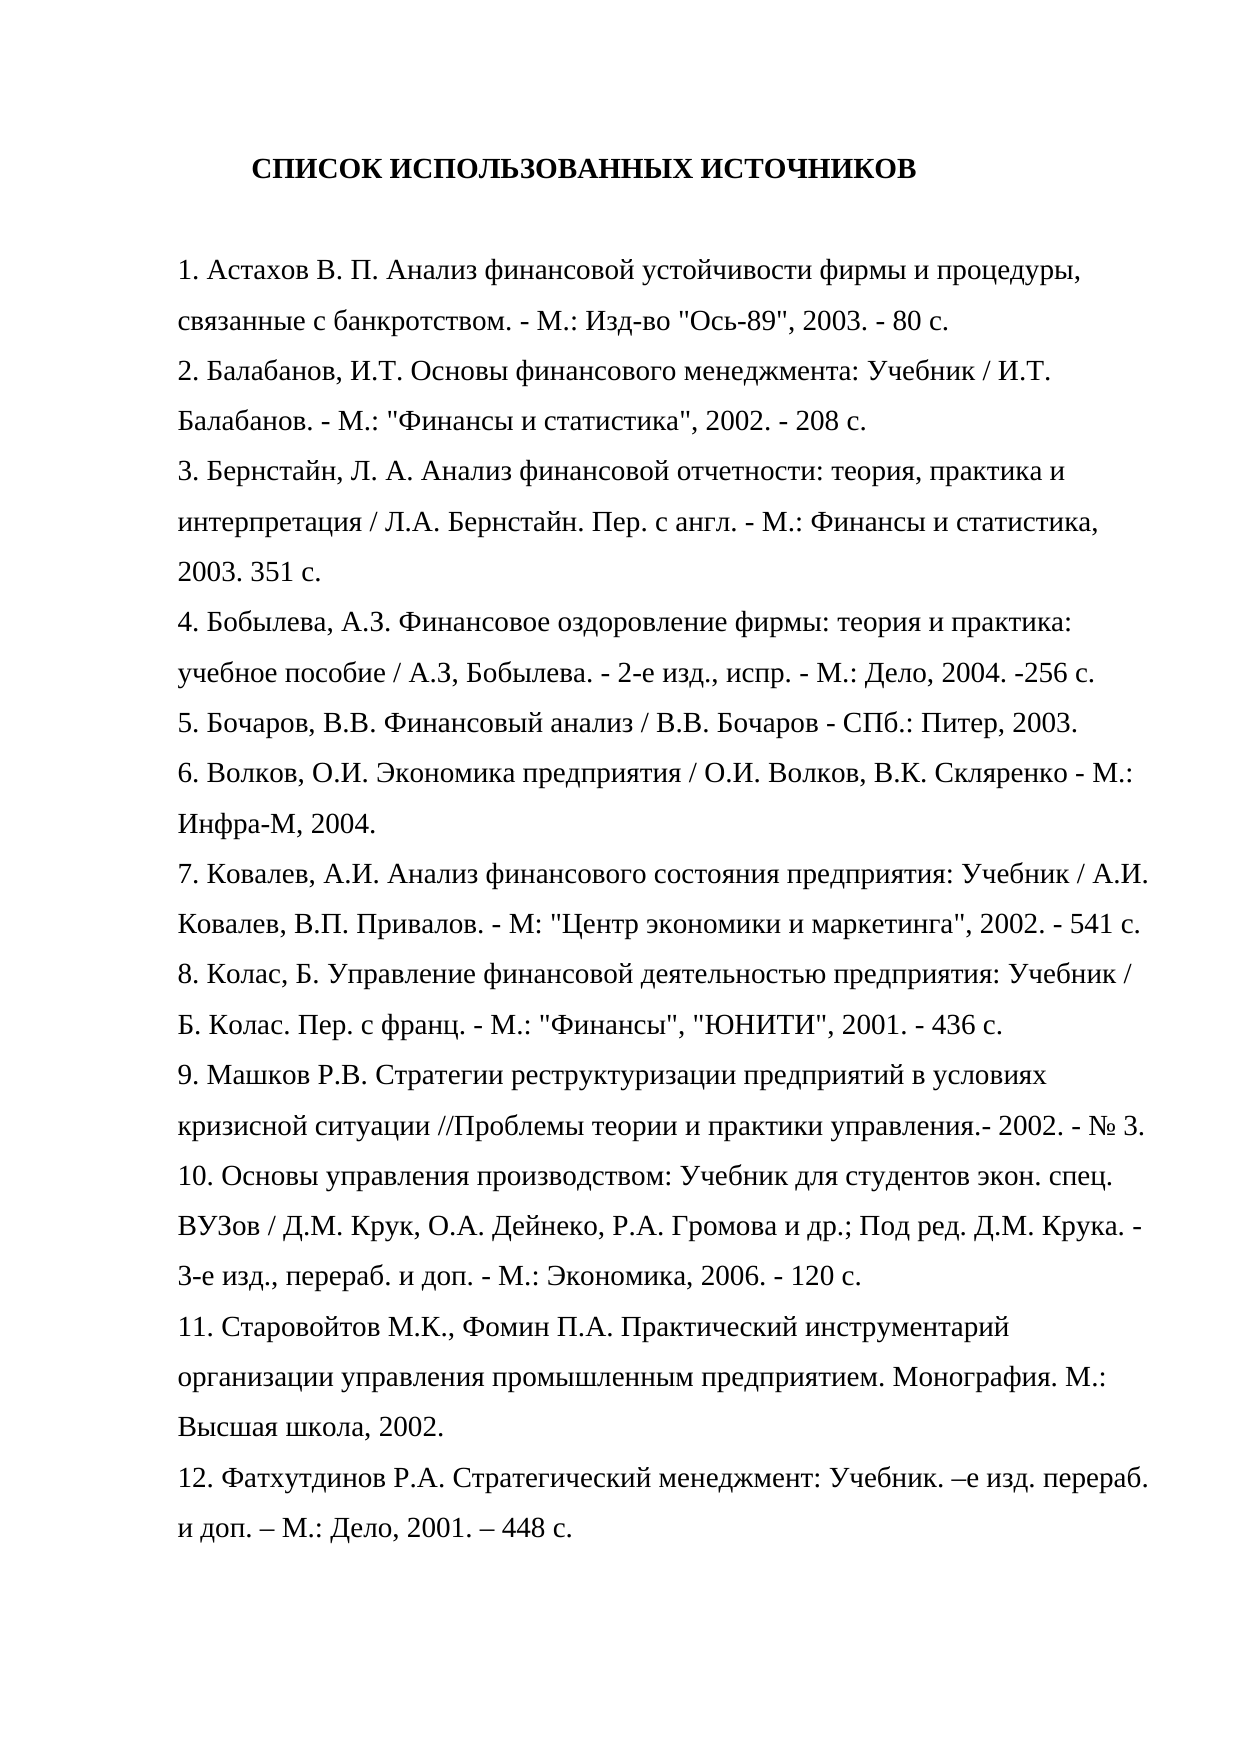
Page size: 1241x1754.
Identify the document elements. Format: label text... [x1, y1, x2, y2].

text СПИСОК ИСПОЛЬЗОВАННЫХ ИСТОЧНИКОВ [177, 152, 1152, 185]
text 8. Колас, Б. Управление финансовой деятельностью предприятия: Учебник / Б. Колас. Пер. с франц. - М.: "Финансы", "ЮНИТИ", 2001. - 436 с. [177, 957, 1152, 1041]
text 11. Старовойтов М.К., Фомин П.А. Практический инструментарий организации управления промышленным предприятием. Монография. М.: Высшая школа, 2002. [177, 1309, 1152, 1443]
text 2. Балабанов, И.Т. Основы финансового менеджмента: Учебник / И.Т. Балабанов. - М.: "Финансы и статистика", 2002. - 208 с. [177, 353, 1152, 437]
text 3. Бернстайн, Л. А. Анализ финансовой отчетности: теория, практика и интерпретация / Л.А. Бернстайн. Пер. с англ. - М.: Финансы и статистика, 2003. 351 с. [177, 453, 1152, 588]
text 7. Ковалев, А.И. Анализ финансового состояния предприятия: Учебник / А.И. Ковалев, В.П. Привалов. - М: "Центр экономики и маркетинга", 2002. - 541 с. [177, 856, 1152, 940]
text 5. Бочаров, В.В. Финансовый анализ / В.В. Бочаров - СПб.: Питер, 2003. [177, 705, 1152, 739]
text 4. Бобылева, А.З. Финансовое оздоровление фирмы: теория и практика: учебное пособие / А.З, Бобылева. - 2-е изд., испр. - М.: Дело, 2004. -256 с. [177, 604, 1152, 688]
text 9. Машков Р.В. Стратегии реструктуризации предприятий в условиях кризисной ситуации //Проблемы теории и практики управления.- 2002. - № 3. [177, 1057, 1152, 1141]
text 6. Волков, О.И. Экономика предприятия / О.И. Волков, В.К. Скляренко - М.: Инфра-М, 2004. [177, 755, 1152, 839]
text 10. Основы управления производством: Учебник для студентов экон. спец. ВУЗов / Д.М. Крук, О.А. Дейнеко, Р.А. Громова и др.; Под ред. Д.М. Крука. - 3-е изд., перераб. и доп. - М.: Экономика, 2006. - 120 с. [177, 1158, 1152, 1292]
text 1. Астахов В. П. Анализ финансовой устойчивости фирмы и процедуры, связанные с банкротством. - М.: Изд-во "Ось-89", 2003. - 80 с. [177, 252, 1152, 336]
text 12. Фатхутдинов Р.А. Стратегический менеджмент: Учебник. –е изд. перераб. и доп. – М.: Дело, 2001. – 448 с. [177, 1460, 1152, 1544]
